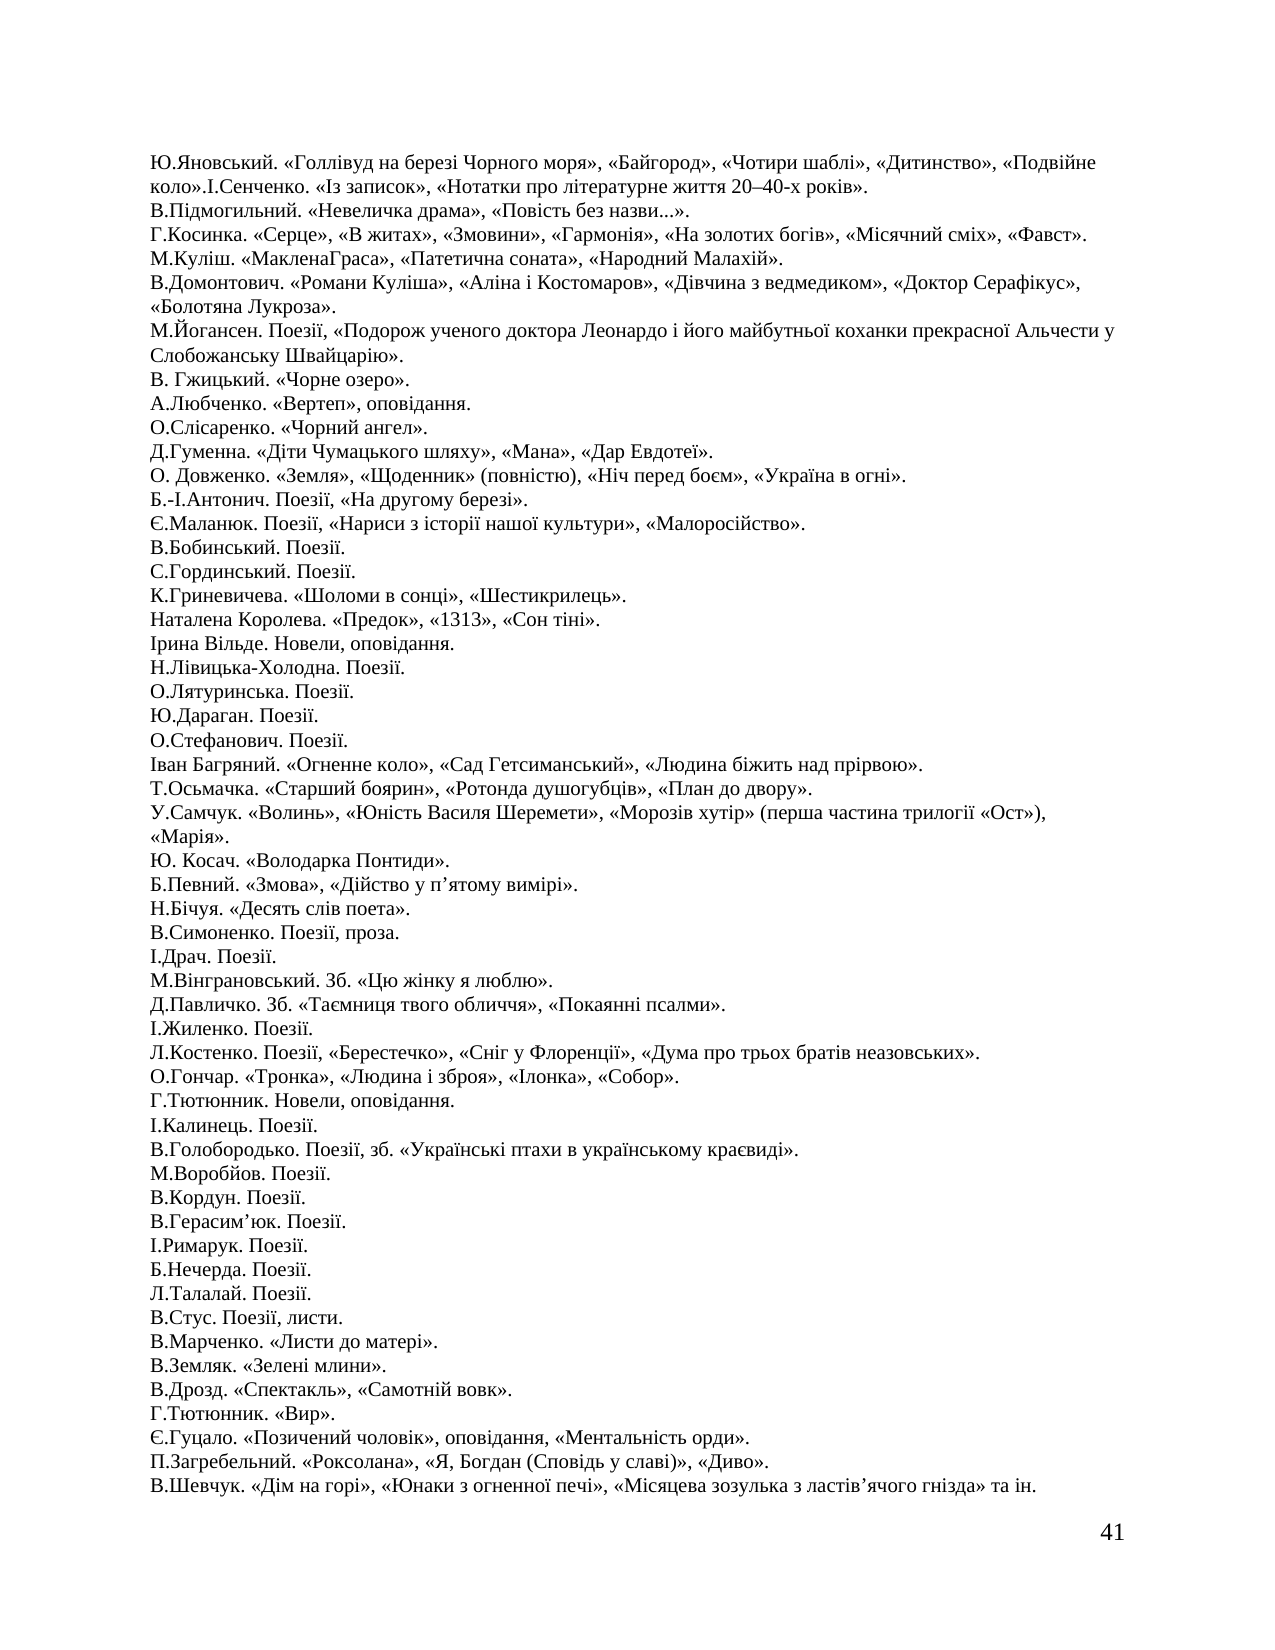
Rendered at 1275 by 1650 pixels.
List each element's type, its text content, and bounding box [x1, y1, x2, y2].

text Т.Осьмачка. «Старший боярин», «Ротонда душогубців», «План до двору». [150, 776, 1125, 800]
text Л.Талалай. Поезії. [150, 1281, 1125, 1305]
text Б.Певний. «Змова», «Дійство у п’ятому вимірі». [150, 872, 1125, 896]
text В.Шевчук. «Дім на горі», «Юнаки з огненної печі», «Місяцева зозулька з ластів’ячого гнізда» та ін. [150, 1473, 1125, 1497]
text О.Стефанович. Поезії. [150, 727, 1125, 752]
text А.Любченко. «Вертеп», оповідання. [150, 391, 1125, 415]
text В.Марченко. «Листи до матері». [150, 1329, 1125, 1353]
text Ю. Косач. «Володарка Понтиди». [150, 848, 1125, 872]
text І.Жиленко. Поезії. [150, 1016, 1125, 1040]
text О.Лятуринська. Поезії. [150, 679, 1125, 703]
text І.Драч. Поезії. [150, 944, 1125, 968]
text В.Кордун. Поезії. [150, 1185, 1125, 1209]
text Д.Гуменна. «Діти Чумацького шляху», «Мана», «Дар Евдотеї». [150, 439, 1125, 463]
text М.Йогансен. Поезії, «Подорож ученого доктора Леонардо і його майбутньої коханки прекрасної Альчести у Слобожанську Швайцарію». [150, 318, 1125, 367]
text В.Підмогильний. «Невеличка драма», «Повість без назви...». [150, 198, 1125, 222]
text В. Гжицький. «Чорне озеро». [150, 367, 1125, 391]
text Ю.Яновський. «Голлівуд на березі Чорного моря», «Байгород», «Чотири шаблі», «Дитинство», «Подвійне коло».І.Сенченко. «Із записок», «Нотатки про літературне життя 20–40-х років». [150, 150, 1125, 198]
text В.Земляк. «Зелені млини». [150, 1353, 1125, 1377]
text Іван Багряний. «Огненне коло», «Сад Гетсиманський», «Людина біжить над прірвою». [150, 752, 1125, 776]
text Г.Тютюнник. «Вир». [150, 1401, 1125, 1425]
text К.Гриневичева. «Шоломи в сонці», «Шестикрилець». [150, 583, 1125, 607]
text Є.Гуцало. «Позичений чоловік», оповідання, «Ментальність орди». [150, 1425, 1125, 1449]
text Л.Костенко. Поезії, «Берестечко», «Сніг у Флоренції», «Дума про трьох братів неазовських». [150, 1040, 1125, 1064]
text О.Гончар. «Тронка», «Людина і зброя», «Ілонка», «Собор». [150, 1064, 1125, 1088]
text С.Гординський. Поезії. [150, 559, 1125, 583]
text Ірина Вільде. Новели, оповідання. [150, 631, 1125, 655]
text Наталена Королева. «Предок», «1313», «Сон тіні». [150, 607, 1125, 631]
text О. Довженко. «Земля», «Щоденник» (повністю), «Ніч перед боєм», «Україна в огні». [150, 463, 1125, 487]
text У.Самчук. «Волинь», «Юність Василя Шеремети», «Морозів хутір» (перша частина трилогії «Ост»), «Марія». [150, 800, 1125, 848]
text Б.Нечерда. Поезії. [150, 1257, 1125, 1281]
text В.Дрозд. «Спектакль», «Самотній вовк». [150, 1377, 1125, 1401]
text М.Вінграновський. Зб. «Цю жінку я люблю». [150, 968, 1125, 992]
text В.Бобинський. Поезії. [150, 535, 1125, 559]
text В.Герасим’юк. Поезії. [150, 1209, 1125, 1233]
text Г.Косинка. «Серце», «В житах», «Змовини», «Гармонія», «На золотих богів», «Місячний сміх», «Фавст». [150, 222, 1125, 246]
text П.Загребельний. «Роксолана», «Я, Богдан (Сповідь у славі)», «Диво». [150, 1449, 1125, 1473]
text В.Симоненко. Поезії, проза. [150, 920, 1125, 944]
text М.Куліш. «МакленаГраса», «Патетична соната», «Народний Малахій». [150, 246, 1125, 270]
text І.Римарук. Поезії. [150, 1233, 1125, 1257]
text Г.Тютюнник. Новели, оповідання. [150, 1088, 1125, 1112]
text І.Калинець. Поезії. [150, 1112, 1125, 1137]
text Ю.Дараган. Поезії. [150, 703, 1125, 727]
text В.Стус. Поезії, листи. [150, 1305, 1125, 1329]
text Д.Павличко. Зб. «Таємниця твого обличчя», «Покаянні псалми». [150, 992, 1125, 1016]
text Б.-І.Антонич. Поезії, «На другому березі». [150, 487, 1125, 511]
text Є.Маланюк. Поезії, «Нариси з історії нашої культури», «Малоросійство». [150, 511, 1125, 535]
text В.Домонтович. «Романи Куліша», «Аліна і Костомаров», «Дівчина з ведмедиком», «Доктор Серафікус», «Болотяна Лукроза». [150, 270, 1125, 318]
text М.Воробйов. Поезії. [150, 1161, 1125, 1185]
text Н.Бічуя. «Десять слів поета». [150, 896, 1125, 920]
text Н.Лівицька-Холодна. Поезії. [150, 655, 1125, 679]
text В.Голобородько. Поезії, зб. «Українські птахи в українському краєвиді». [150, 1137, 1125, 1161]
text О.Слісаренко. «Чорний ангел». [150, 415, 1125, 439]
